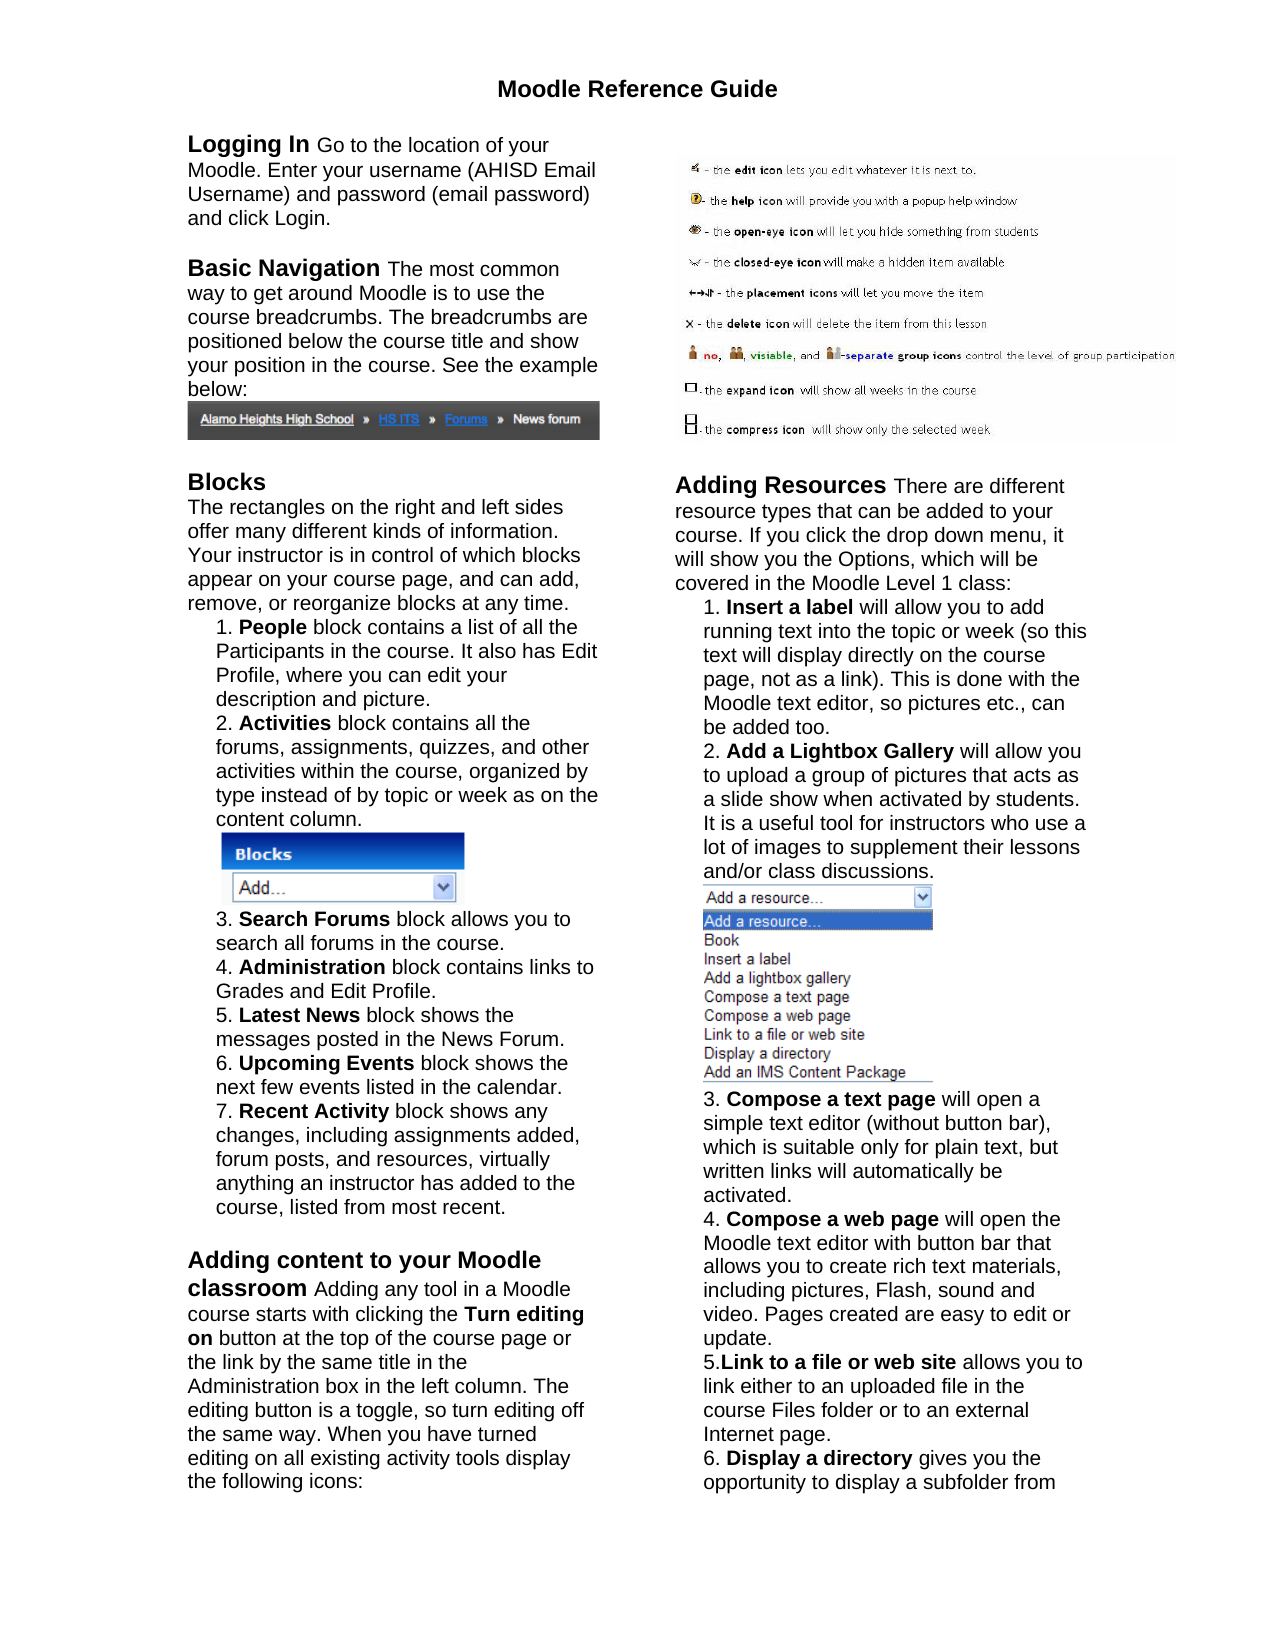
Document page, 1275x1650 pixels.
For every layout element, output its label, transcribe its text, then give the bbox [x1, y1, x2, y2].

text Basic Navigation The most common way to get around Moodle is to use the course breadcrumbs. The breadcrumbs are positioned below the course title and show your position in the course. See the example below: [187, 254, 600, 401]
picture [187, 401, 600, 440]
text Blocks [187, 468, 600, 495]
text 4. Compose a web page will open the Moodle text editor with button bar that allows you to create rich text materials, including pictures, Flash, sound and video. Pages created are easy to edit or update. [703, 1206, 1087, 1350]
text 4. Administration block contains links to Grades and Edit Profile. [216, 955, 600, 1003]
text 3. Search Forums block allows you to search all forums in the course. [216, 907, 600, 955]
picture [703, 882, 933, 1087]
picture [215, 830, 469, 908]
picture [675, 154, 1177, 444]
text Logging In Go to the location of your Moodle. Enter your username (AHISD Email Username) and password (email password) and click Login. [187, 130, 600, 230]
text 7. Recent Activity block shows any changes, including assignments added, forum posts, and resources, virtually anything an instructor has added to the course, listed from most recent. [216, 1099, 600, 1219]
text Adding Resources There are different resource types that can be added to your course. If you click the drop down menu, it will show you the Options, which will be covered in the Moodle Level 1 class: [675, 471, 1087, 595]
text 1. People block contains a list of all the Participants in the course. It also has Edit Profile, where you can edit your description and picture. [216, 615, 600, 711]
text 5.Link to a file or web site allows you to link either to an uploaded file in the course Files folder or to an external Internet page. [703, 1350, 1087, 1446]
text 3. Compose a text page will open a simple text editor (without button bar), which is suitable only for plain text, but written links will automatically be activated. [703, 1087, 1087, 1206]
text 1. Insert a label will allow you to add running text into the topic or week (so this text will display directly on the course page, not as a link). This is done with the Moodle text editor, so pictures etc., can be added too. [703, 595, 1087, 739]
text 5. Latest News block shows the messages posted in the News Forum. [216, 1003, 600, 1051]
text Moodle Reference Guide [187, 75, 1087, 103]
text Adding content to your Moodle classroom Adding any tool in a Moodle course starts with clicking the Turn editing on button at the top of the course page or the link by the same title in the Administration box in the left column. The editing button is a toggle, so turn editing off the same way. When you have turned editing on all existing activity tools display the following icons: [187, 1246, 600, 1493]
text 6. Upcoming Events block shows the next few events listed in the calendar. [216, 1051, 600, 1099]
text The rectangles on the right and left sides offer many different kinds of information. Your instructor is in control of which blocks appear on your course page, and can add, remove, or reorganize blocks at any time. [187, 495, 600, 615]
